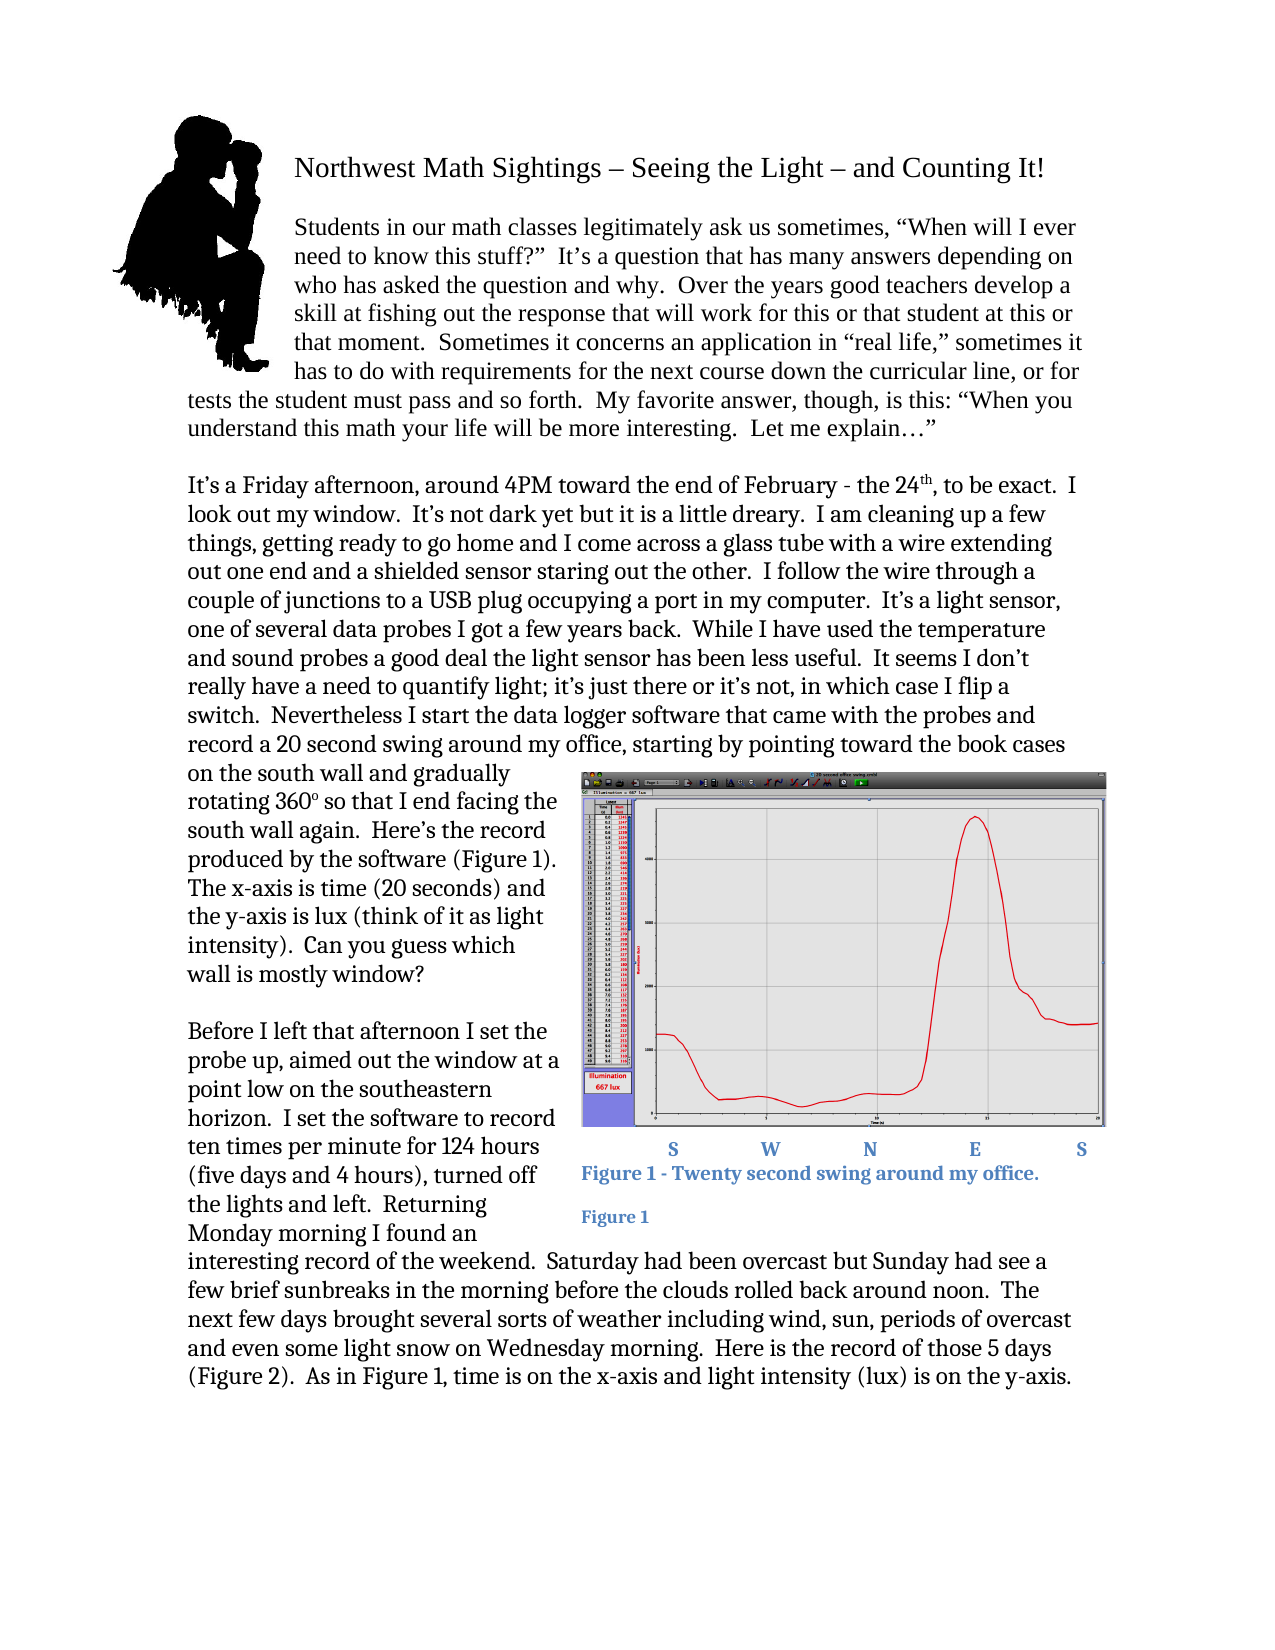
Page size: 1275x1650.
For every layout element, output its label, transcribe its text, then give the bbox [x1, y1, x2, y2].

text and so forth [187, 212, 1087, 442]
text Northwest – Seeing the Light– and Counting It! [275, 150, 1087, 183]
picture [112, 112, 275, 371]
text Before I left that afternoon I set the probe up, aimed out the window at a point low on the southeastern horizon. I set the software to record ten times per minute for 124 hours (five days and 4 hours), turned off the lights and left. Returning Monday morning I found an interesting record of the weekend. Saturday had been overcast but Sunday had see a few brief sunbreaks in the morning before the clouds rolled back around noon. The next few days brought several sorts of weather including wind, sun, periods of overcast and even some light snow on Wednesday morning. Here is the record of those 5 days (Figure 2). As in Figure 1, time is on the x-axis and light intensity (lux) is on the y-axis. [187, 1017, 1087, 1391]
text It’s a Friday afternoon, around 4PM toward the end of February - the 24th, to be exact. I look out my window. It’s not dark yet but it is a little dreary. I am cleaning up a few things, getting ready to go home and I come across a glass tube with a wire extending out one end and a shielded sensor staring out the other. I follow the wire through a couple of junctions to a USB plug occupying a port in my computer. It’s a light sensor, one of several data probes I got a few years back. While I have used the temperature and sound probes a good deal the light sensor has been less useful. It seems I don’t really have a need to quantify light; it’s just there or it’s not, in which case I flip a switch. Nevertheless I start the data logger software that came with the probes and record a 20 second swing around my office, starting by pointing toward the book cases on the south wall and gradually rotating 360o so that I end facing the south wall again. Here’s the record produced by the software (Figure 1). The x-axis is time (20 seconds) and the y-axis is lux (think of it as light intensity). Can you guess which wall is mostly window? [187, 471, 1087, 988]
